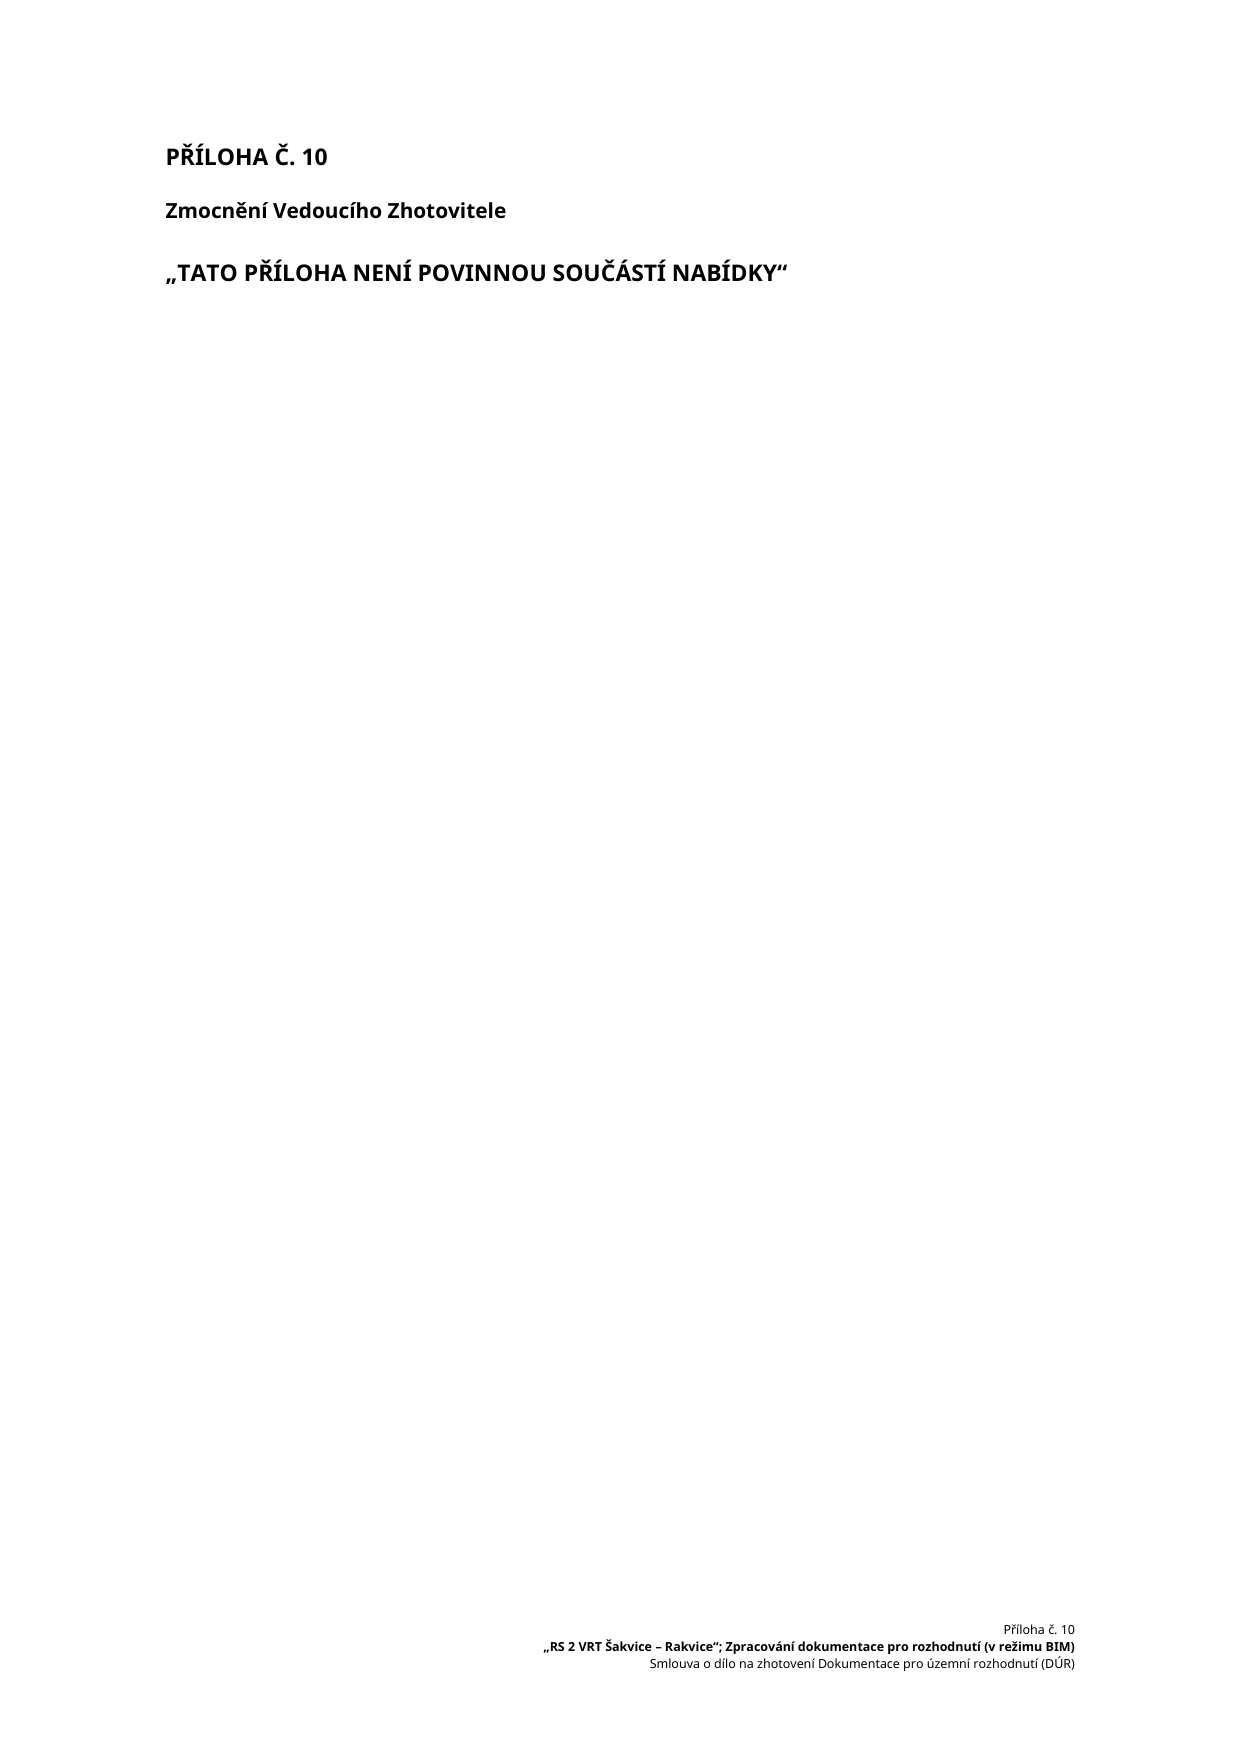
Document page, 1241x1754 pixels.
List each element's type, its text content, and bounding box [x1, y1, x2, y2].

text „TATO PŘÍLOHA NENÍ POVINNOU SOUČÁSTÍ NABÍDKY“ [165, 257, 1075, 288]
text Zmocnění Vedoucího Zhotovitele [165, 197, 1075, 225]
text Příloha č. 10 [165, 141, 1075, 173]
